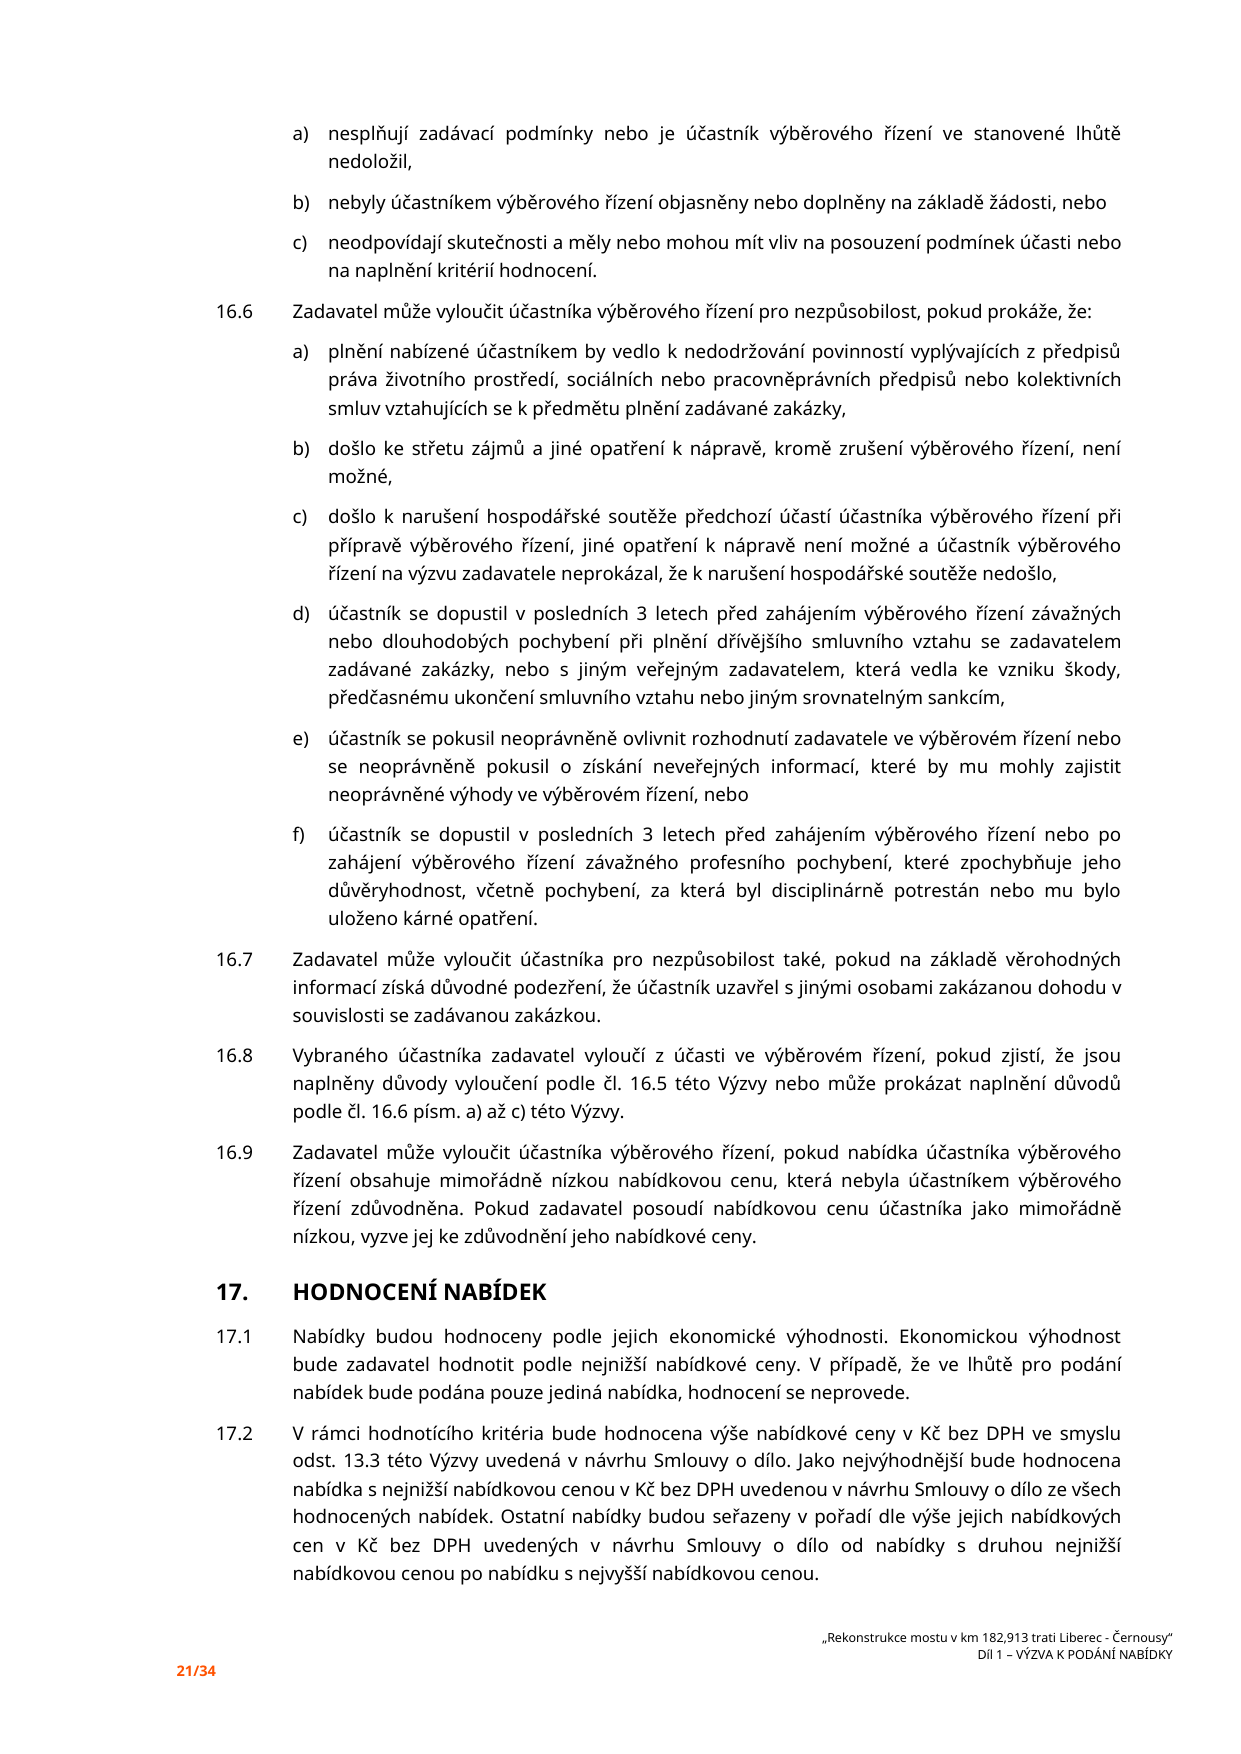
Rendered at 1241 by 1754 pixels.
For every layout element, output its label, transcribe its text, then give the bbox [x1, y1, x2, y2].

text V rámci hodnotícího kritéria bude hodnocena výše nabídkové ceny v Kč bez DPH ve smyslu odst. 13.3 této Výzvy uvedená v návrhu Smlouvy o dílo. Jako nejvýhodnější bude hodnocena nabídka s nejnižší nabídkovou cenou v Kč bez DPH uvedenou v návrhu Smlouvy o dílo ze všech hodnocených nabídek. Ostatní nabídky budou seřazeny v pořadí dle výše jejich nabídkových cen v Kč bez DPH uvedených v návrhu Smlouvy o dílo od nabídky s druhou nejnižší nabídkovou cenou po nabídku s nejvyšší nabídkovou cenou. [216, 1420, 1122, 1585]
list došlo k narušení hospodářské soutěže předchozí účastí účastníka výběrového řízení při přípravě výběrového řízení, jiné opatření k nápravě není možné a účastník výběrového řízení na výzvu zadavatele neprokázal, že k narušení hospodářské soutěže nedošlo, [292, 504, 1122, 585]
text Zadavatel může vyloučit účastníka výběrového řízení pro nezpůsobilost, pokud prokáže, že: [216, 298, 1122, 324]
list plnění nabízené účastníkem by vedlo k nedodržování povinností vyplývajících z předpisů práva životního prostředí, sociálních nebo pracovněprávních předpisů nebo kolektivních smluv vztahujících se k předmětu plnění zadávané zakázky, [292, 339, 1122, 420]
text Zadavatel může vyloučit účastníka pro nezpůsobilost také, pokud na základě věrohodných informací získá důvodné podezření, že účastník uzavřel s jinými osobami zakázanou dohodu v souvislosti se zadávanou zakázkou. [216, 946, 1122, 1028]
list došlo ke střetu zájmů a jiné opatření k nápravě, kromě zrušení výběrového řízení, není možné, [292, 435, 1122, 489]
list účastník se dopustil v posledních 3 letech před zahájením výběrového řízení závažných nebo dlouhodobých pochybení při plnění dřívějšího smluvního vztahu se zadavatelem zadávané zakázky, nebo s jiným veřejným zadavatelem, která vedla ke vzniku škody, předčasnému ukončení smluvního vztahu nebo jiným srovnatelným sankcím, [292, 600, 1122, 710]
list neodpovídají skutečnosti a měly nebo mohou mít vliv na posouzení podmínek účasti nebo na naplnění kritérií hodnocení. [292, 230, 1122, 283]
list účastník se pokusil neoprávněně ovlivnit rozhodnutí zadavatele ve výběrovém řízení nebo se neoprávněně pokusil o získání neveřejných informací, které by mu mohly zajistit neoprávněné výhody ve výběrovém řízení, nebo [292, 725, 1122, 807]
text Zadavatel může vyloučit účastníka výběrového řízení, pokud nabídka účastníka výběrového řízení obsahuje mimořádně nízkou nabídkovou cenu, která nebyla účastníkem výběrového řízení zdůvodněna. Pokud zadavatel posoudí nabídkovou cenu účastníka jako mimořádně nízkou, vyzve jej ke zdůvodnění jeho nabídkové ceny. [216, 1139, 1122, 1249]
text Nabídky budou hodnoceny podle jejich ekonomické výhodnosti. Ekonomickou výhodnost bude zadavatel hodnotit podle nejnižší nabídkové ceny. V případě, že ve lhůtě pro podání nabídek bude podána pouze jediná nabídka, hodnocení se neprovede. [216, 1323, 1122, 1405]
list nesplňují zadávací podmínky nebo je účastník výběrového řízení ve stanovené lhůtě nedoložil, [292, 121, 1122, 174]
text Vybraného účastníka zadavatel vyloučí z účasti ve výběrovém řízení, pokud zjistí, že jsou naplněny důvody vyloučení podle čl. 16.5 této Výzvy nebo může prokázat naplnění důvodů podle čl. 16.6 písm. a) až c) této Výzvy. [216, 1043, 1122, 1124]
list účastník se dopustil v posledních 3 letech před zahájením výběrového řízení nebo po zahájení výběrového řízení závažného profesního pochybení, které zpochybňuje jeho důvěryhodnost, včetně pochybení, za která byl disciplinárně potrestán nebo mu bylo uloženo kárné opatření. [292, 822, 1122, 931]
text HODNOCENÍ NABÍDEK [216, 1276, 1122, 1308]
list nebyly účastníkem výběrového řízení objasněny nebo doplněny na základě žádosti, nebo [292, 189, 1122, 215]
